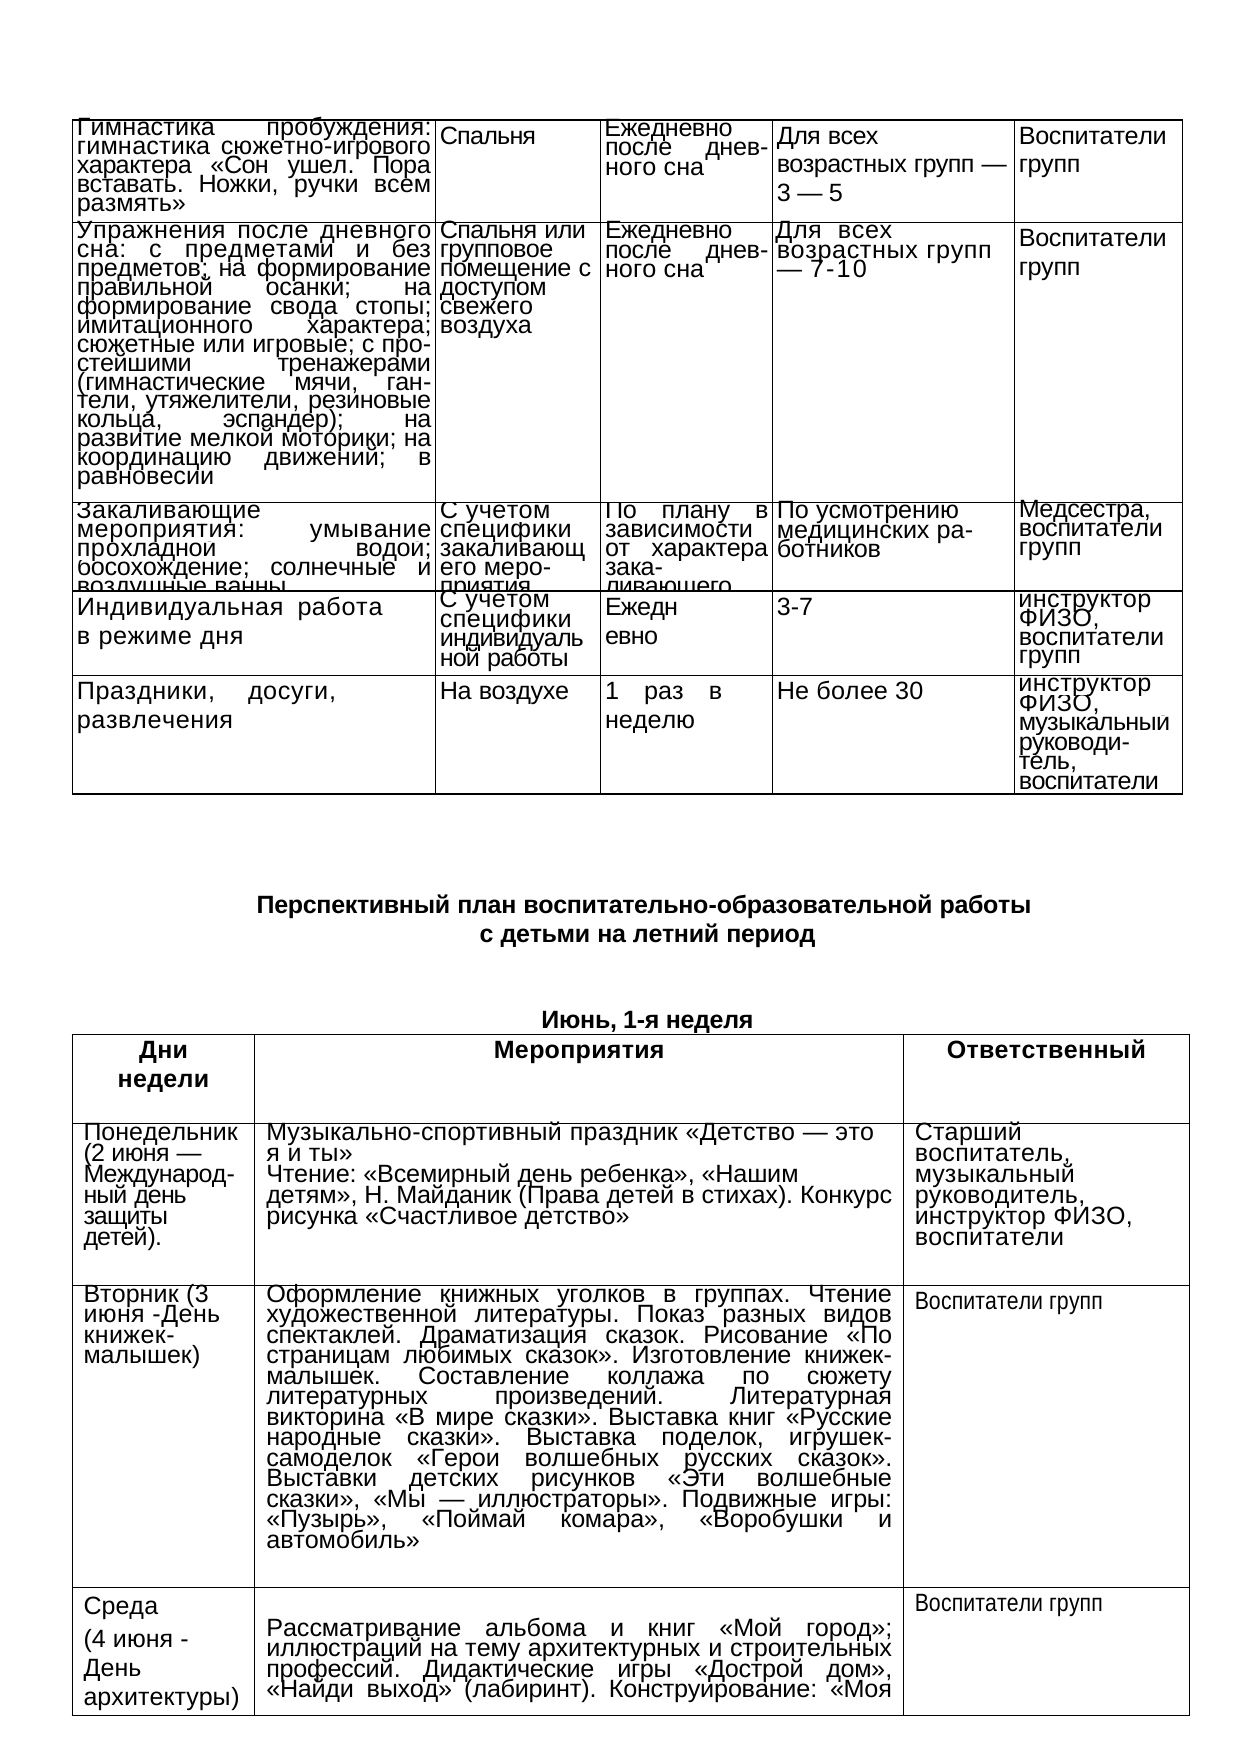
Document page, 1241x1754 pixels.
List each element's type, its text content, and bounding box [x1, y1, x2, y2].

table_cell Воспитатели групп [904, 1286, 1189, 1587]
table_cell Индивидуальная работа в режиме дня [73, 592, 435, 675]
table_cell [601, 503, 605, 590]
table_cell Медсестра, воспитатели групп [1015, 503, 1182, 590]
table_cell 3-7 [773, 592, 1014, 675]
table_cell Ежедневно [601, 592, 772, 675]
table_cell С учетом специфики индивидуальной работы [436, 592, 600, 675]
table_cell Не более 30 [773, 676, 1014, 793]
table_cell Гимнастика пробуждения: гимнастика сюжетно-игрового характера «Сон ушел. Пора вставать. Ножки, ручки всем размять» [73, 121, 435, 222]
table_cell Спальня или групповое помещение с доступом свежего воздуха [436, 223, 600, 502]
table_cell Вторник (3 июня -День книжек-малышек) [73, 1286, 254, 1587]
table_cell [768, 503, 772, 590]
table_cell По усмотрению медицинских работников [773, 503, 1014, 590]
table_cell На воздухе [436, 676, 600, 793]
table_cell Музыкально-спортивный праздник «Детство — это я и ты» Чтение: «Всемирный день ребенка», «Нашим детям», Н. Майданик (Права детей в стихах). Конкурс рисунка «Счастливое детство» [255, 1124, 903, 1284]
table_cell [73, 1588, 254, 1715]
table_cell Для всех возрастных групп — 3 — 5 [773, 121, 1014, 222]
table_cell Для всех возрастных групп — 7-10 [773, 223, 1014, 502]
table_cell Упражнения после дневного сна: с предметами и без предметов; на формирование правильной осанки; на формирование свода стопы; имитационного характера; сюжетные или игровые; с простейшими тренажерами (гимнастические мячи, гантели, утяжелители, резиновые кольца, эспандер); на развитие мелкой моторики; на координацию движений; в равновесии [73, 223, 435, 502]
table_cell Старший воспитатель, музыкальный руководитель, инструктор ФИЗО, воспитатели [904, 1124, 1189, 1284]
table_header Мероприятия [255, 1035, 903, 1122]
table_cell 1 раз в неделю [601, 676, 772, 793]
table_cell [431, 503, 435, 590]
table_cell Ежедневно после дневного сна [601, 223, 772, 502]
text Июнь, 1-я неделя [125, 1005, 1169, 1034]
table_header Дни недели [73, 1035, 254, 1122]
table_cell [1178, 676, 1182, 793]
table_cell Воспитатели групп [904, 1588, 1189, 1715]
table_cell Ежедневно после дневного сна [601, 121, 772, 222]
text Перспективный план воспитательно-образовательной работы с детьми на летний период [125, 890, 1169, 972]
table_cell Воспитатели групп [1015, 121, 1182, 222]
table_cell Оформление книжных уголков в группах. Чтение художественной литературы. Показ разных видов спектаклей. Драматизация сказок. Рисование «По страницам любимых сказок». Изготовление книжек-малышек. Составление коллажа по сюжету литературных произведений. Литературная викторина «В мире сказки». Выставка книг «Русские народные сказки». Выставка поделок, игрушек-самоделок «Герои волшебных русских сказок». Выставки детских рисунков «Эти волшебные сказки», «Мы — иллюстраторы». Подвижные игры: «Пузырь», «Поймай комара», «Воробушки и автомобиль» [255, 1286, 903, 1587]
table_cell Воспитатели групп [1015, 223, 1182, 502]
table_cell Спальня [436, 121, 600, 222]
table_cell Понедельник (2 июня — Международный день защиты детей). [73, 1124, 254, 1284]
table_cell Праздники, досуги, развлечения [73, 676, 435, 793]
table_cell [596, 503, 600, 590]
table_cell инструктор ФИЗО, воспитатели групп [1015, 592, 1182, 675]
table_header Ответственный [904, 1035, 1189, 1122]
